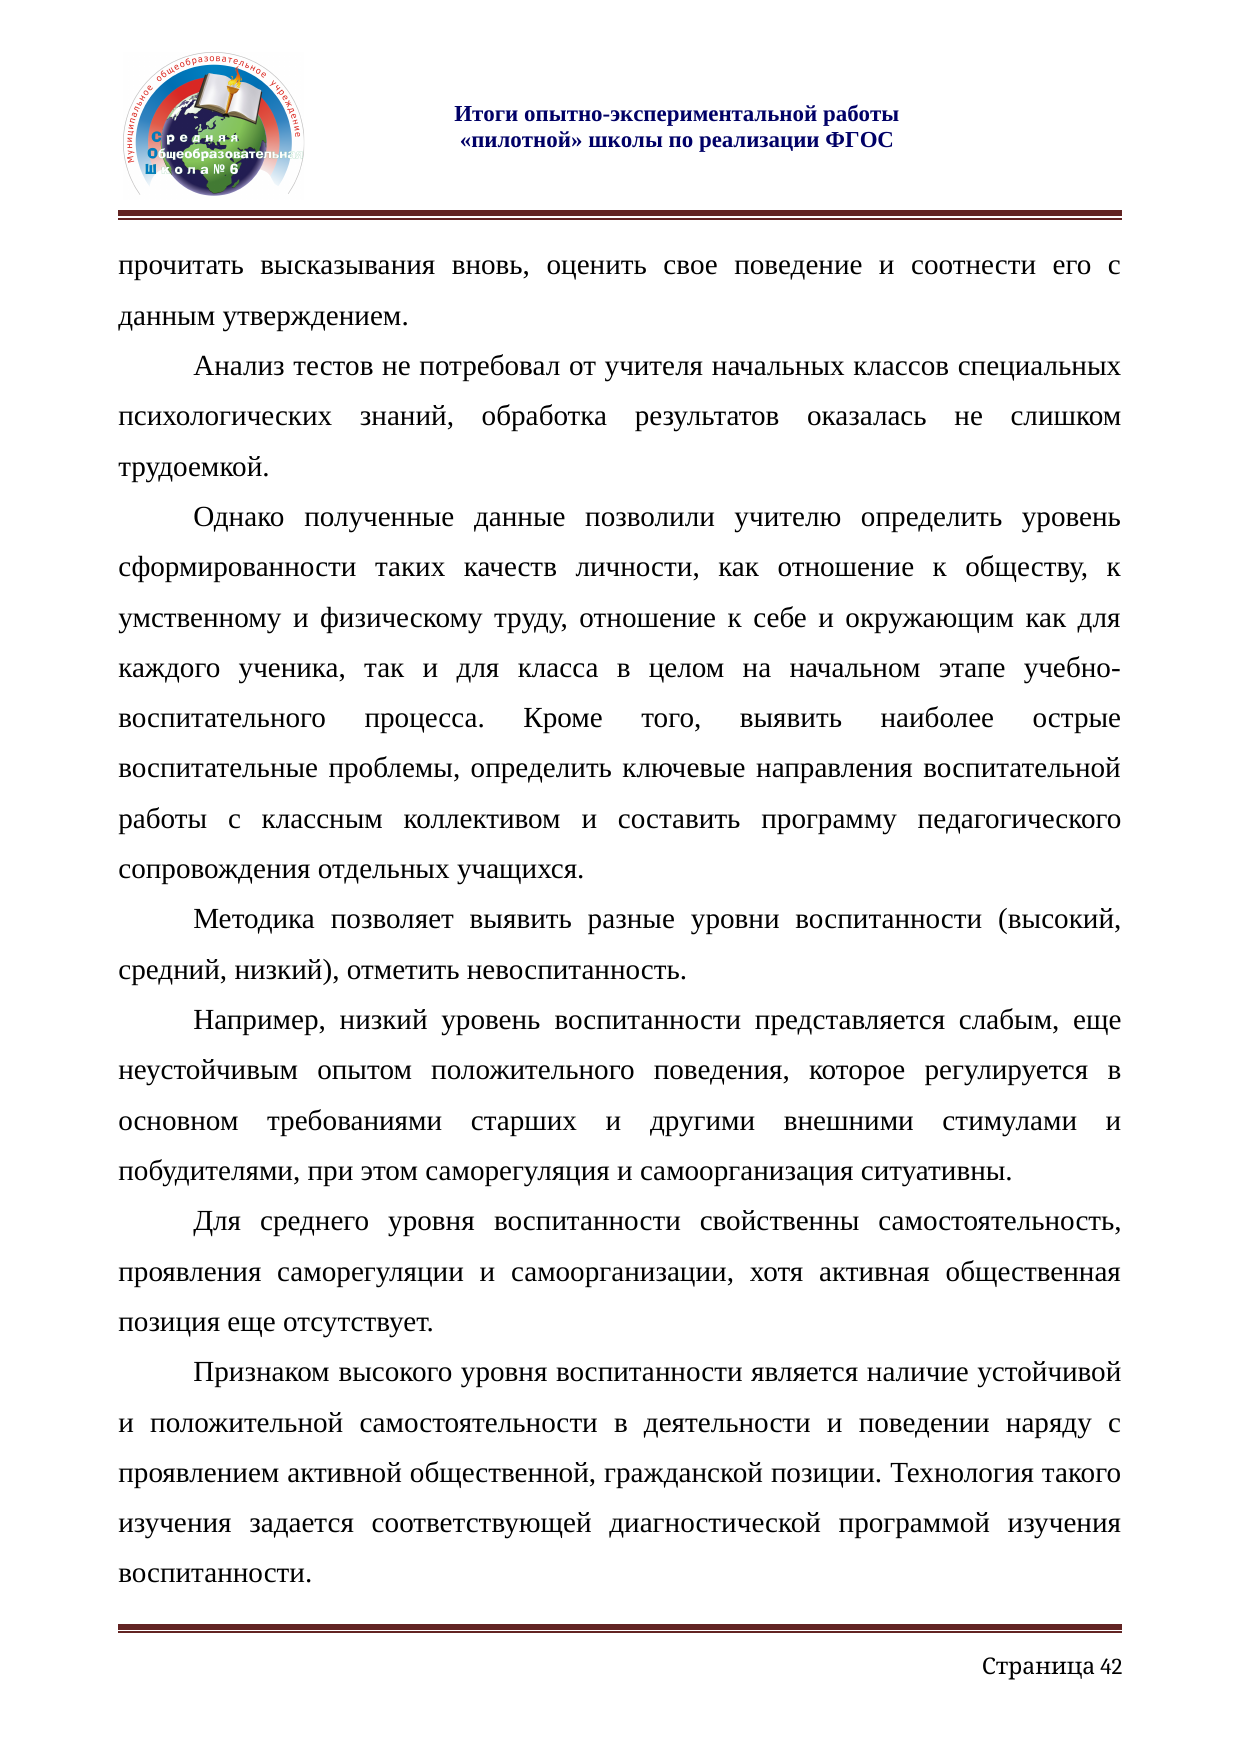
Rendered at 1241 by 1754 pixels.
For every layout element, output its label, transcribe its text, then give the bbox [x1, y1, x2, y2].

text Для среднего уровня воспитанности свойственны самостоятельность, проявления саморегуляции и самоорганизации, хотя активная общественная позиция еще отсутствует. [118, 1203, 1122, 1338]
text Анализ тестов не потребовал от учителя начальных классов специальных психологических знаний, обработка результатов оказалась не слишком трудоемкой. [118, 348, 1122, 482]
text Однако полученные данные позволили учителю определить уровень сформированности таких качеств личности, как отношение к обществу, к умственному и физическому труду, отношение к себе и окружающим как для каждого ученика, так и для класса в целом на начальном этапе учебно-воспитательного процесса. Кроме того, выявить наиболее острые воспитательные проблемы, определить ключевые направления воспитательной работы с классным коллективом и составить программу педагогического сопровождения отдельных учащихся. [118, 499, 1122, 885]
text Например, низкий уровень воспитанности представляется слабым, еще неустойчивым опытом положительного поведения, которое регулируется в основном требованиями старших и другими внешними стимулами и побудителями, при этом саморегуляция и самоорганизация ситуативны. [118, 1002, 1122, 1187]
text Признаком высокого уровня воспитанности является наличие устойчивой и положительной самостоятельности в деятельности и поведении наряду с проявлением активной общественной, гражданской позиции. Технология такого изучения задается соответствующей диагностической программой изучения воспитанности. [118, 1354, 1122, 1589]
text Методика позволяет выявить разные уровни воспитанности (высокий, средний, низкий), отметить невоспитанность. [118, 902, 1122, 985]
picture [123, 52, 305, 199]
